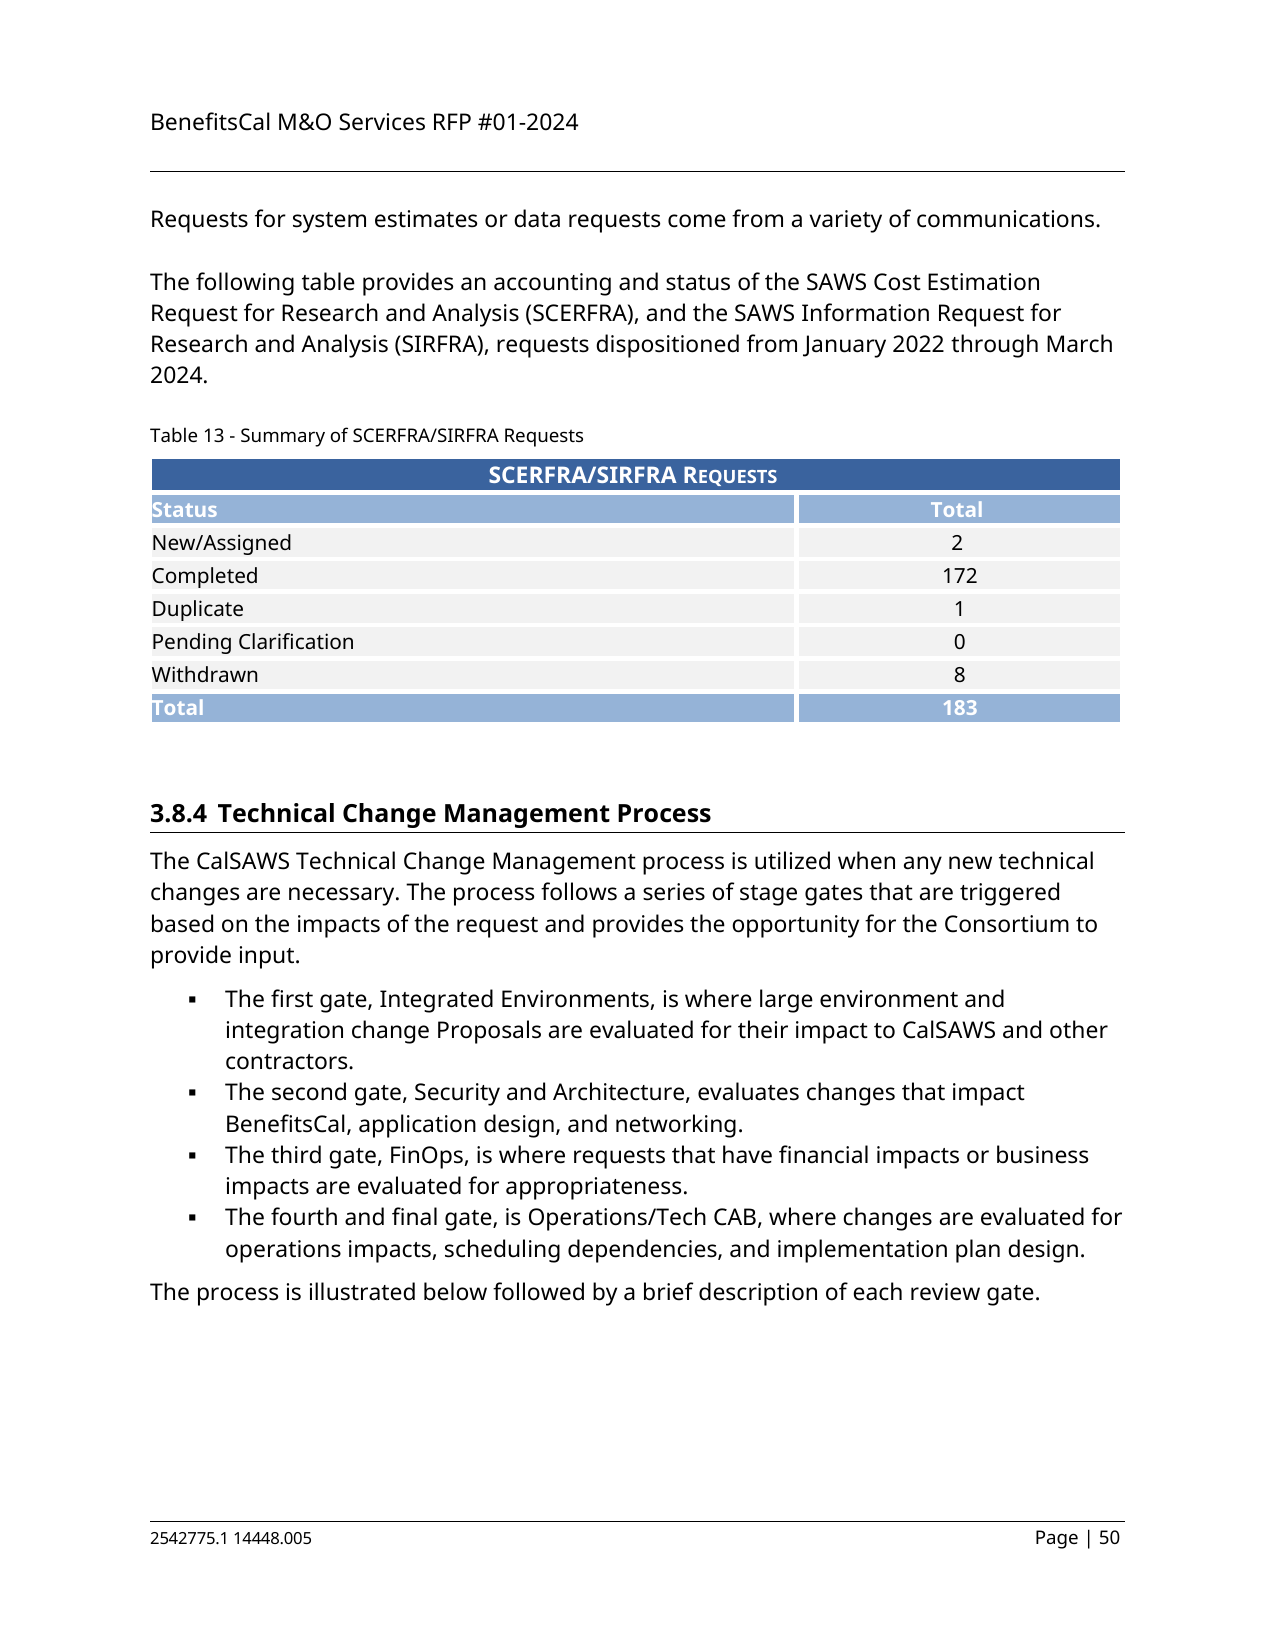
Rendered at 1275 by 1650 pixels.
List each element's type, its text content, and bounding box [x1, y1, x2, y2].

table_cell Total [152, 694, 794, 722]
list The CalSAWS Technical Change Management process is utilized when any new technical changes are necessary. The process follows a series of stage gates that are triggered based on the impacts of the request and provides the opportunity for the Consortium to provide input. [150, 845, 1125, 970]
list The second gate, Security and Architecture, evaluates changes that impact BenefitsCal, application design, and networking. [187, 1076, 1125, 1139]
table_cell 172 [799, 561, 1120, 589]
table_cell Withdrawn [152, 661, 794, 689]
table_cell Status [152, 495, 794, 523]
table_cell 2 [799, 528, 1120, 556]
table_cell Duplicate [152, 594, 794, 623]
table_header SCERFRA/SIRFRA Requests [152, 459, 1120, 490]
table_cell Total [799, 495, 1120, 523]
table_cell New/Assigned [152, 528, 794, 556]
table_cell Pending Clarification [152, 627, 794, 656]
list The fourth and final gate, is Operations/Tech CAB, where changes are evaluated for operations impacts, scheduling dependencies, and implementation plan design. [187, 1201, 1125, 1264]
table_cell Completed [152, 561, 794, 589]
table_cell 1 [799, 594, 1120, 623]
text The process is illustrated below followed by a brief description of each review gate. [150, 1276, 1125, 1308]
subtitle Technical Change Management Process [150, 795, 1125, 832]
table_cell 183 [799, 694, 1120, 722]
table_cell 0 [799, 627, 1120, 656]
text Table 13 - Summary of SCERFRA/SIRFRA Requests [150, 422, 1125, 448]
text Requests for system estimates or data requests come from a variety of communications. [150, 203, 1125, 234]
list The third gate, FinOps, is where requests that have financial impacts or business impacts are evaluated for appropriateness. [187, 1139, 1125, 1201]
list The first gate, Integrated Environments, is where large environment and integration change Proposals are evaluated for their impact to CalSAWS and other contractors. [187, 983, 1125, 1076]
table_cell 8 [799, 661, 1120, 689]
text The following table provides an accounting and status of the SAWS Cost Estimation Request for Research and Analysis (SCERFRA), and the SAWS Information Request for Research and Analysis (SIRFRA), requests dispositioned from January 2022 through March 2024. [150, 266, 1125, 391]
